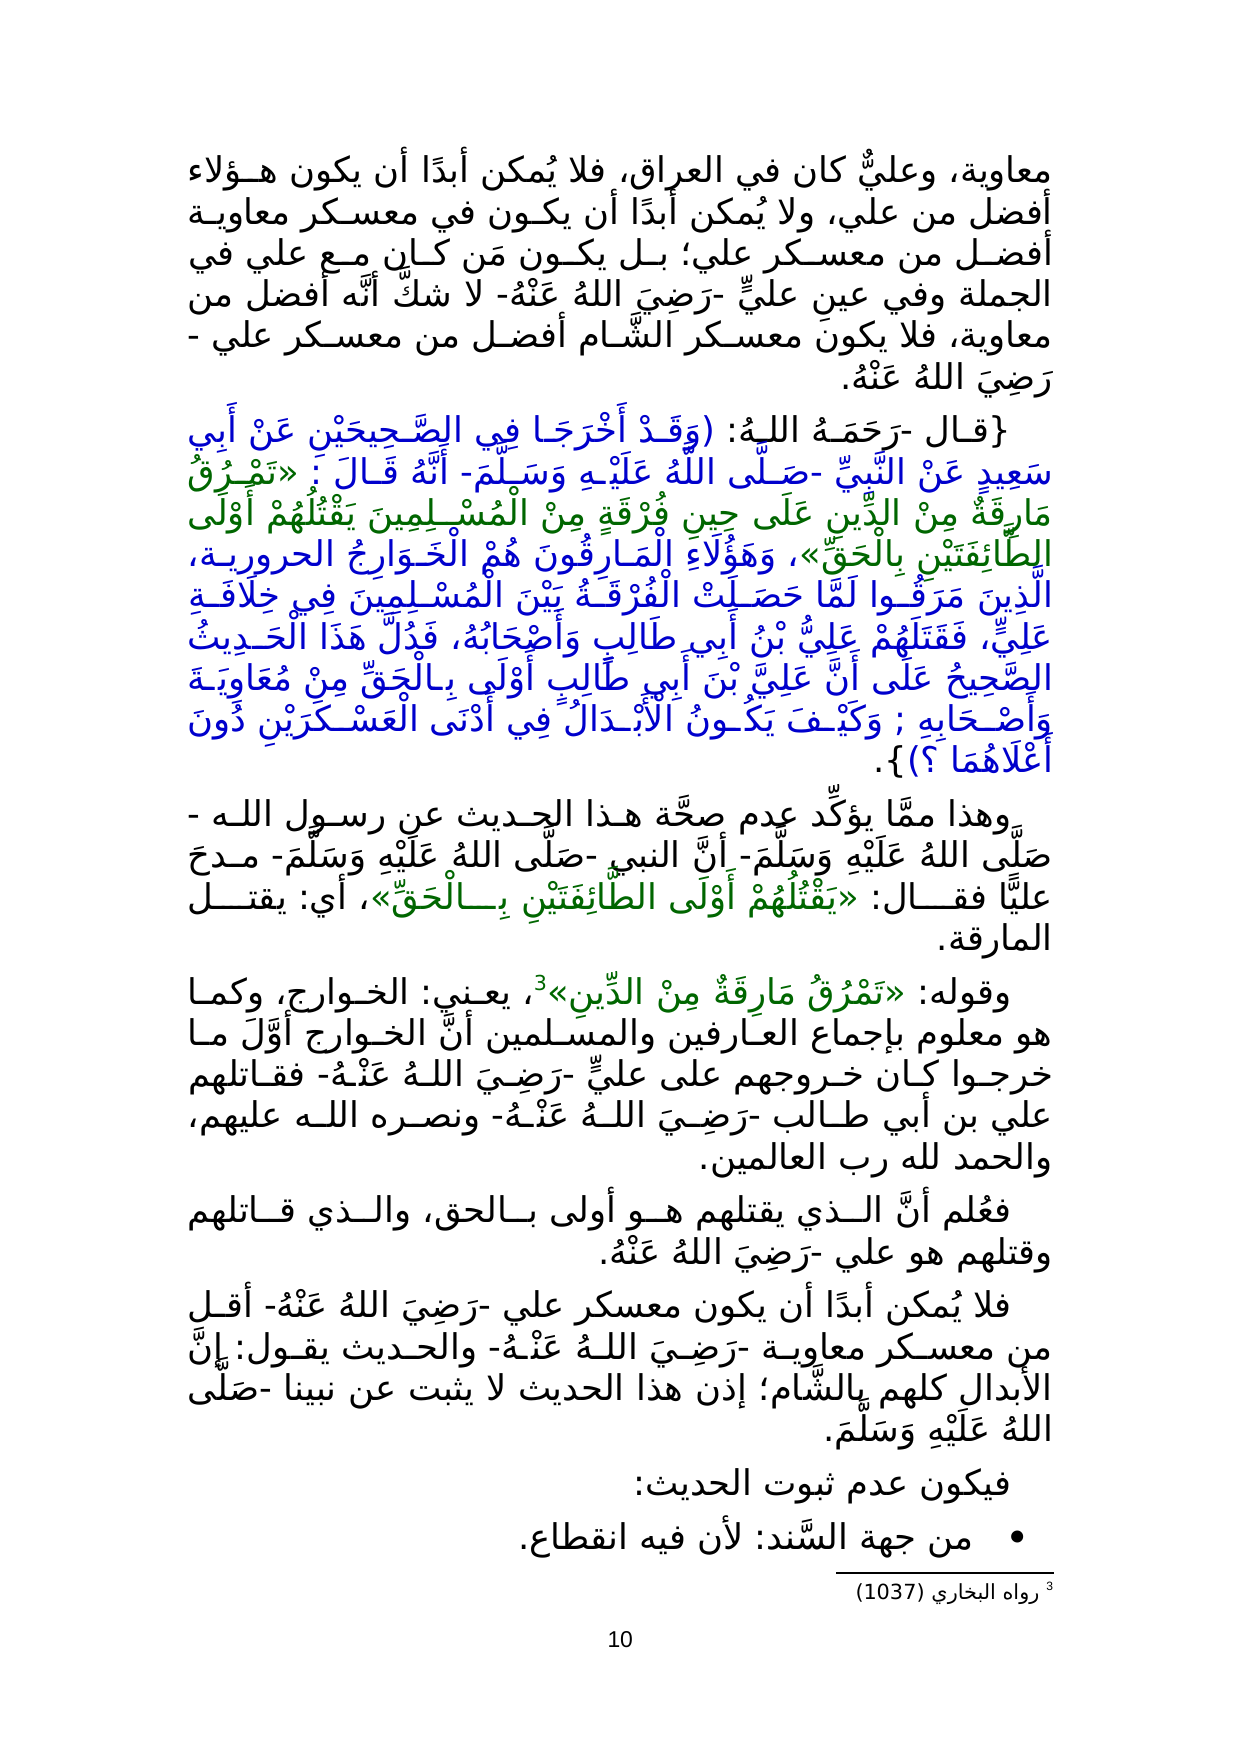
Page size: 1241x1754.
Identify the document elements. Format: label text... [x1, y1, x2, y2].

text وهذا ممَّا يؤكِّد عدم صحَّة هذا الحديث عن رسول الله -صَلَّى اللهُ عَلَيْهِ وَسَلَّمَ- أنَّ النبي -صَلَّى اللهُ عَلَيْهِ وَسَلَّمَ- مدحَ عليًّا فقال: «يَقْتُلُهُمْ أَوْلَى الطَّائِفَتَيْنِ بِالْحَقِّ»، أي: يقتل المارقة. [187, 794, 1053, 959]
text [187, 150, 1053, 397]
text فعُلم أنَّ الذي يقتلهم هو أولى بالحق، والذي قاتلهم وقتلهم هو علي -رَضِيَ اللهُ عَنْهُ. [187, 1190, 1053, 1272]
text وقوله: «تَمْرُقُ مَارِقَةٌ مِنْ الدِّينِ»، يعني: الخوارج، وكما هو معلوم بإجماع العارفين والمسلمين أنَّ الخوارج أوَّلَ ما خرجوا كان خروجهم على عليٍّ -رَضِيَ اللهُ عَنْهُ- فقاتلهم علي بن أبي طالب -رَضِيَ اللهُ عَنْهُ- ونصره الله عليهم، والحمد لله رب العالمين. [187, 971, 1053, 1177]
text فيكون عدم ثبوت الحديث: [187, 1462, 1053, 1504]
text {قال -رَحَمَهُ اللهُ: (وَقَدْ أَخْرَجَا فِي الصَّحِيحَيْنِ عَنْ أَبِي سَعِيدٍ عَنْ النَّبِيِّ -صَلَّى اللَّهُ عَلَيْهِ وَسَلَّمَ- أَنَّهُ قَالَ : «تَمْرُقُ مَارِقَةٌ مِنْ الدِّينِ عَلَى حِينِ فُرْقَةٍ مِنْ الْمُسْلِمِينَ يَقْتُلُهُمْ أَوْلَى الطَّائِفَتَيْنِ بِالْحَقِّ»، وَهَؤُلَاءِ الْمَارِقُونَ هُمْ الْخَوَارِجُ الحرورية، الَّذِينَ مَرَقُوا لَمَّا حَصَلَتْ الْفُرْقَةُ بَيْنَ الْمُسْلِمِينَ فِي خِلَافَةِ عَلِيٍّ، فَقَتَلَهُمْ عَلِيُّ بْنُ أَبِي طَالِبٍ وَأَصْحَابُهُ، فَدُلَّ هَذَا الْحَدِيثُ الصَّحِيحُ عَلَى أَنَّ عَلِيَّ بْنَ أَبِي طَالِبٍ أَوْلَى بِالْحَقِّ مِنْ مُعَاوِيَةَ وَأَصْحَابِهِ ; وَكَيْفَ يَكُونُ الْأَبْدَالُ فِي أَدْنَى الْعَسْكَرَيْنِ دُونَ أَعْلَاهُمَا ؟)}. [187, 410, 1053, 781]
text فلا يُمكن أبدًا أن يكون معسكر علي -رَضِيَ اللهُ عَنْهُ- أقل من معسكر معاوية -رَضِيَ اللهُ عَنْهُ- والحديث يقول: إنَّ الأبدال كلهم بالشَّام؛ إذن هذا الحديث لا يثبت عن نبينا -صَلَّى اللهُ عَلَيْهِ وَسَلَّمَ. [187, 1285, 1053, 1450]
list من جهة السَّند: لأن فيه انقطاع. [187, 1516, 1011, 1557]
